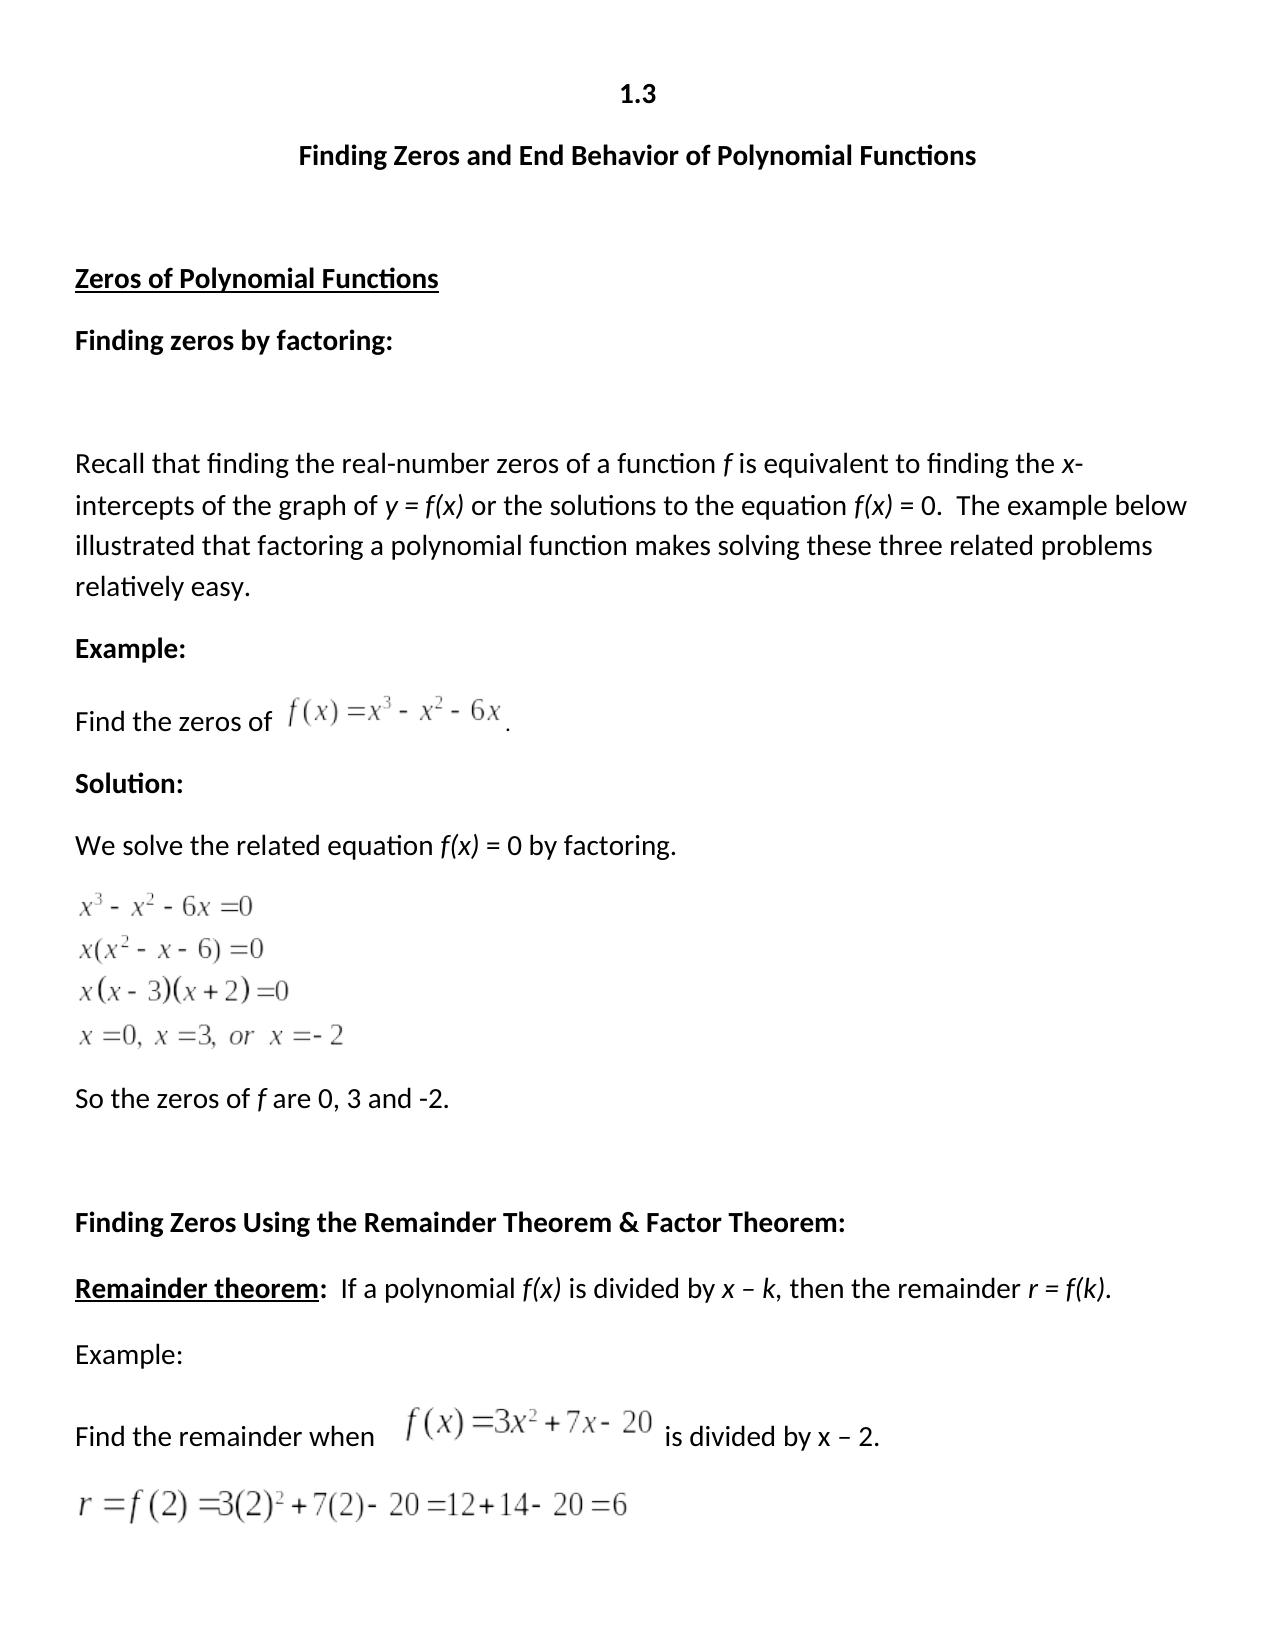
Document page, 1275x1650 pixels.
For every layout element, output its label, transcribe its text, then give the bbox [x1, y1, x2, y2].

text Finding Zeros and End Behavior of Polynomial Functions [75, 137, 1200, 172]
text Finding zeros by factoring: [75, 322, 1200, 358]
text Example: [75, 630, 1200, 666]
text 1.3 [75, 75, 1200, 111]
text So the zeros of f are 0, 3 and -2. [75, 1080, 1200, 1116]
text Solution: [75, 765, 1200, 801]
text Example: [75, 1336, 1200, 1371]
text Find the remainder when is divided by x – 2. [75, 1402, 1200, 1453]
text Recall that finding the real-number zeros of a function f is equivalent to finding the x-intercepts of the graph of y = f(x) or the solutions to the equation f(x) = 0. The example below illustrated that factoring a polynomial function makes solving these three related problems relatively easy. [75, 446, 1200, 604]
text Find the zeros of . [75, 692, 1200, 739]
text Zeros of Polynomial Functions [75, 260, 1200, 296]
text We solve the related equation f(x) = 0 by factoring. [75, 827, 1200, 862]
text Remainder theorem: If a polynomial f(x) is divided by x – k, then the remainder r = f(k). [75, 1270, 1200, 1305]
text Finding Zeros Using the Remainder Theorem & Factor Theorem: [75, 1204, 1200, 1239]
